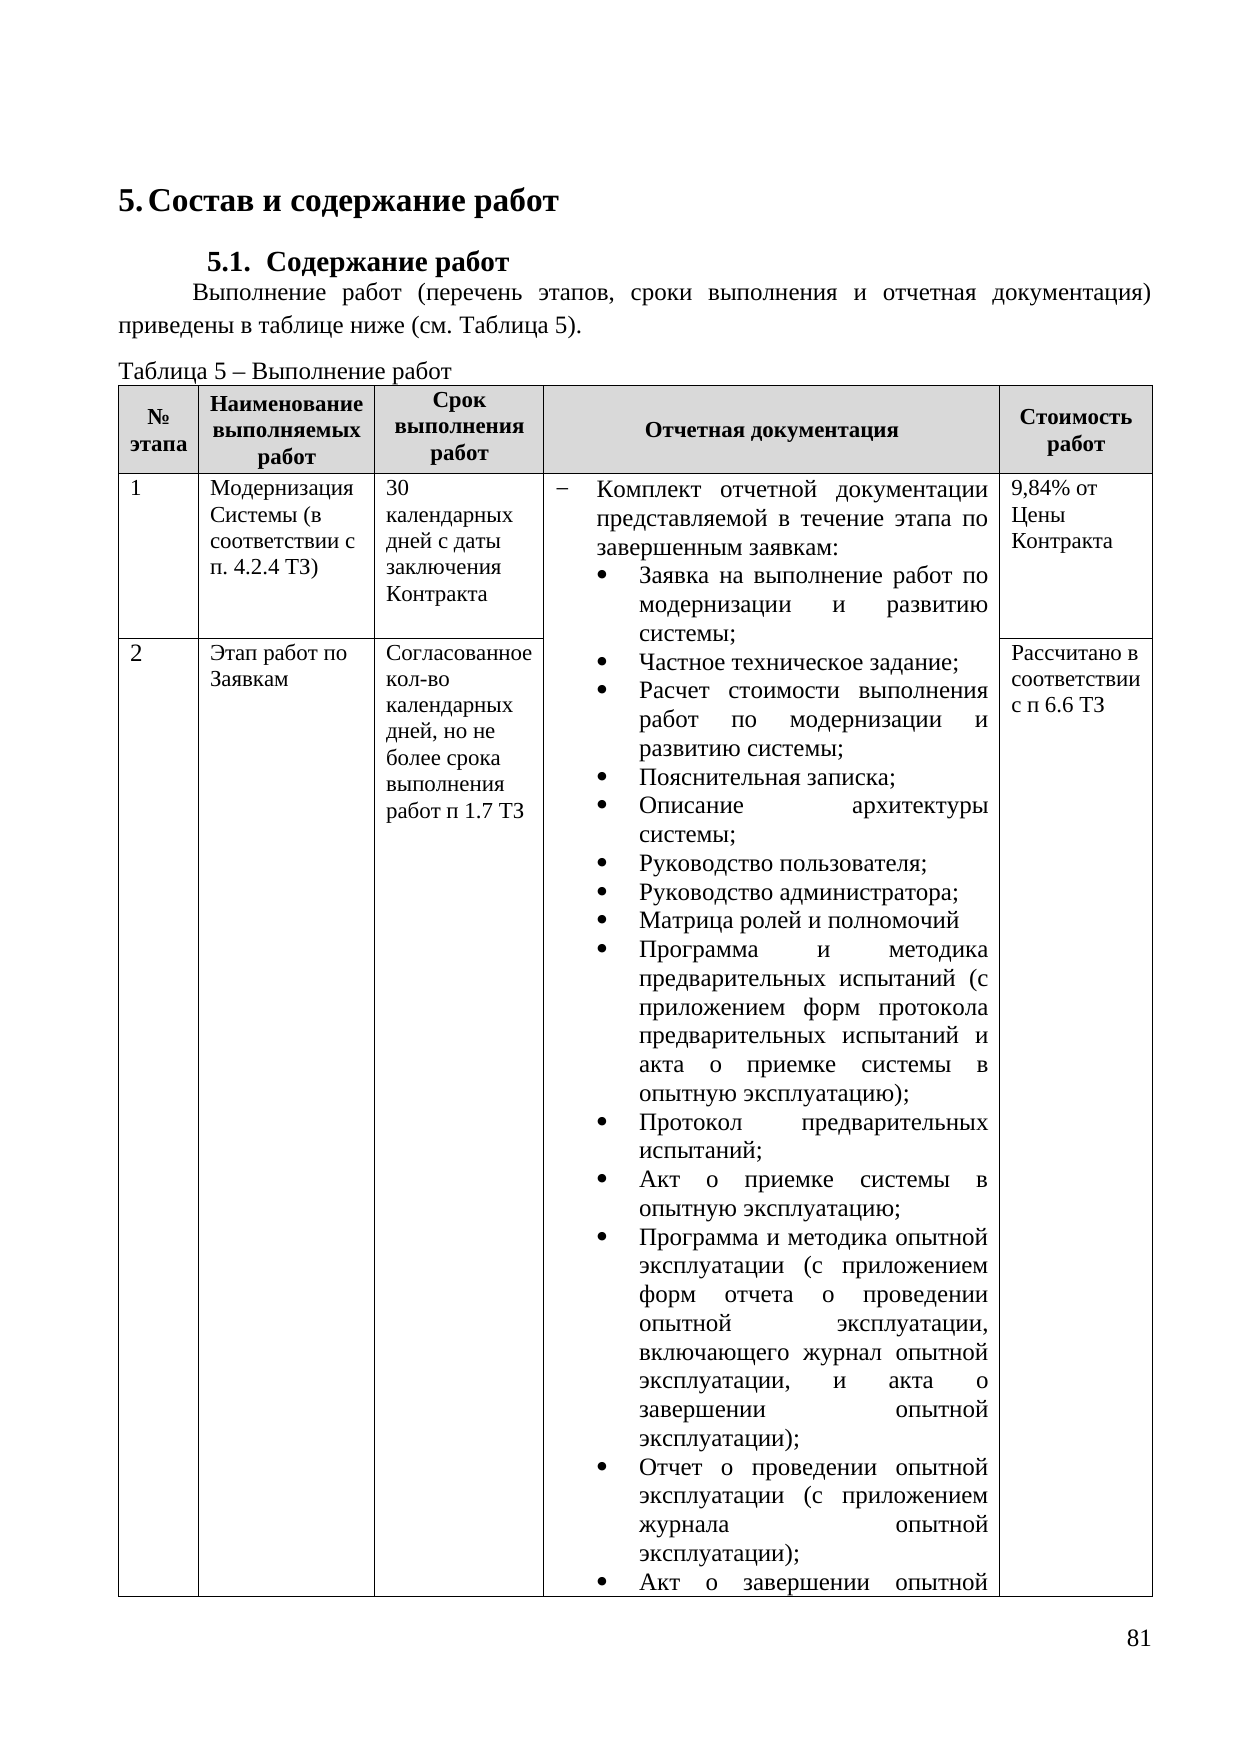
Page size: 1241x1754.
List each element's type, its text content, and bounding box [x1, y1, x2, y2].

table_cell 2 [119, 639, 198, 1596]
table_header Наименование выполняемых работ [199, 386, 374, 473]
table_header № этапа [119, 386, 198, 473]
text Выполнение работ (перечень этапов, сроки выполнения и отчетная документация) приведены в таблице ниже (см. Таблица 5). [118, 277, 1152, 339]
table_cell 30 календарных дней с даты заключения Контракта [375, 474, 543, 637]
table_cell Модернизация Системы (в соответствии с п. 4.2.4 ТЗ) [199, 474, 374, 637]
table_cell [375, 639, 543, 1596]
list Содержание работ [207, 244, 1152, 277]
text Таблица 5 – Выполнение работ [118, 356, 1152, 385]
table_header Стоимость работ [1000, 386, 1152, 473]
table_cell 9,84% от Цены Контракта [1000, 474, 1152, 637]
table_cell Этап работ по Заявкам [199, 639, 374, 1596]
table_cell Рассчитано в соответствии с п 6.6 ТЗ [1000, 639, 1152, 1596]
table_header Срок выполнения работ [375, 386, 543, 473]
table_cell Комплект отчетной документации представляемой в течение этапа по завершенным заявкам: Заявка на выполнение работ по модернизации и развитию системы; Частное техническое задание; Расчет стоимости выполнения работ по модернизации и развитию системы; Пояснительная записка; Описание архитектуры системы; Руководство пользователя; Руководство администратора; Матрица ролей и полномочий Программа и методика предварительных испытаний (с приложением форм протокола предварительных испытаний и акта о приемке системы в опытную эксплуатацию); Протокол предварительных испытаний; Акт о приемке системы в опытную эксплуатацию; Программа и методика опытной эксплуатации (с приложением форм отчета о проведении опытной эксплуатации, включающего журнал опытной эксплуатации, и акта о завершении опытной эксплуатации); Отчет о проведении опытной эксплуатации (с приложением журнала опытной эксплуатации); Акт о завершении опытной эксплуатации; Программа и методика приемочных испытаний (с приложением форм протокола приемочных испытаний и акта о приемке системы в эксплуатацию); Протокол приемочных испытаний; Акт о приемке системы в эксплуатацию; ППО на машинных носителях информации; Ведомость машинных носителей информации; Акты приема-передачи отчетной документации; Машинный носитель информации, содержащий отчетную документацию по Этапу; Ведомость машинных носителей информации; Акт сдачи-приемки выполненных работ по Этапу; Акт сдачи-приемки отчетной документации. [544, 474, 999, 1596]
table_cell 1 [119, 474, 198, 637]
table_header Отчетная документация [544, 386, 999, 473]
list Состав и содержание работ [118, 181, 1152, 219]
